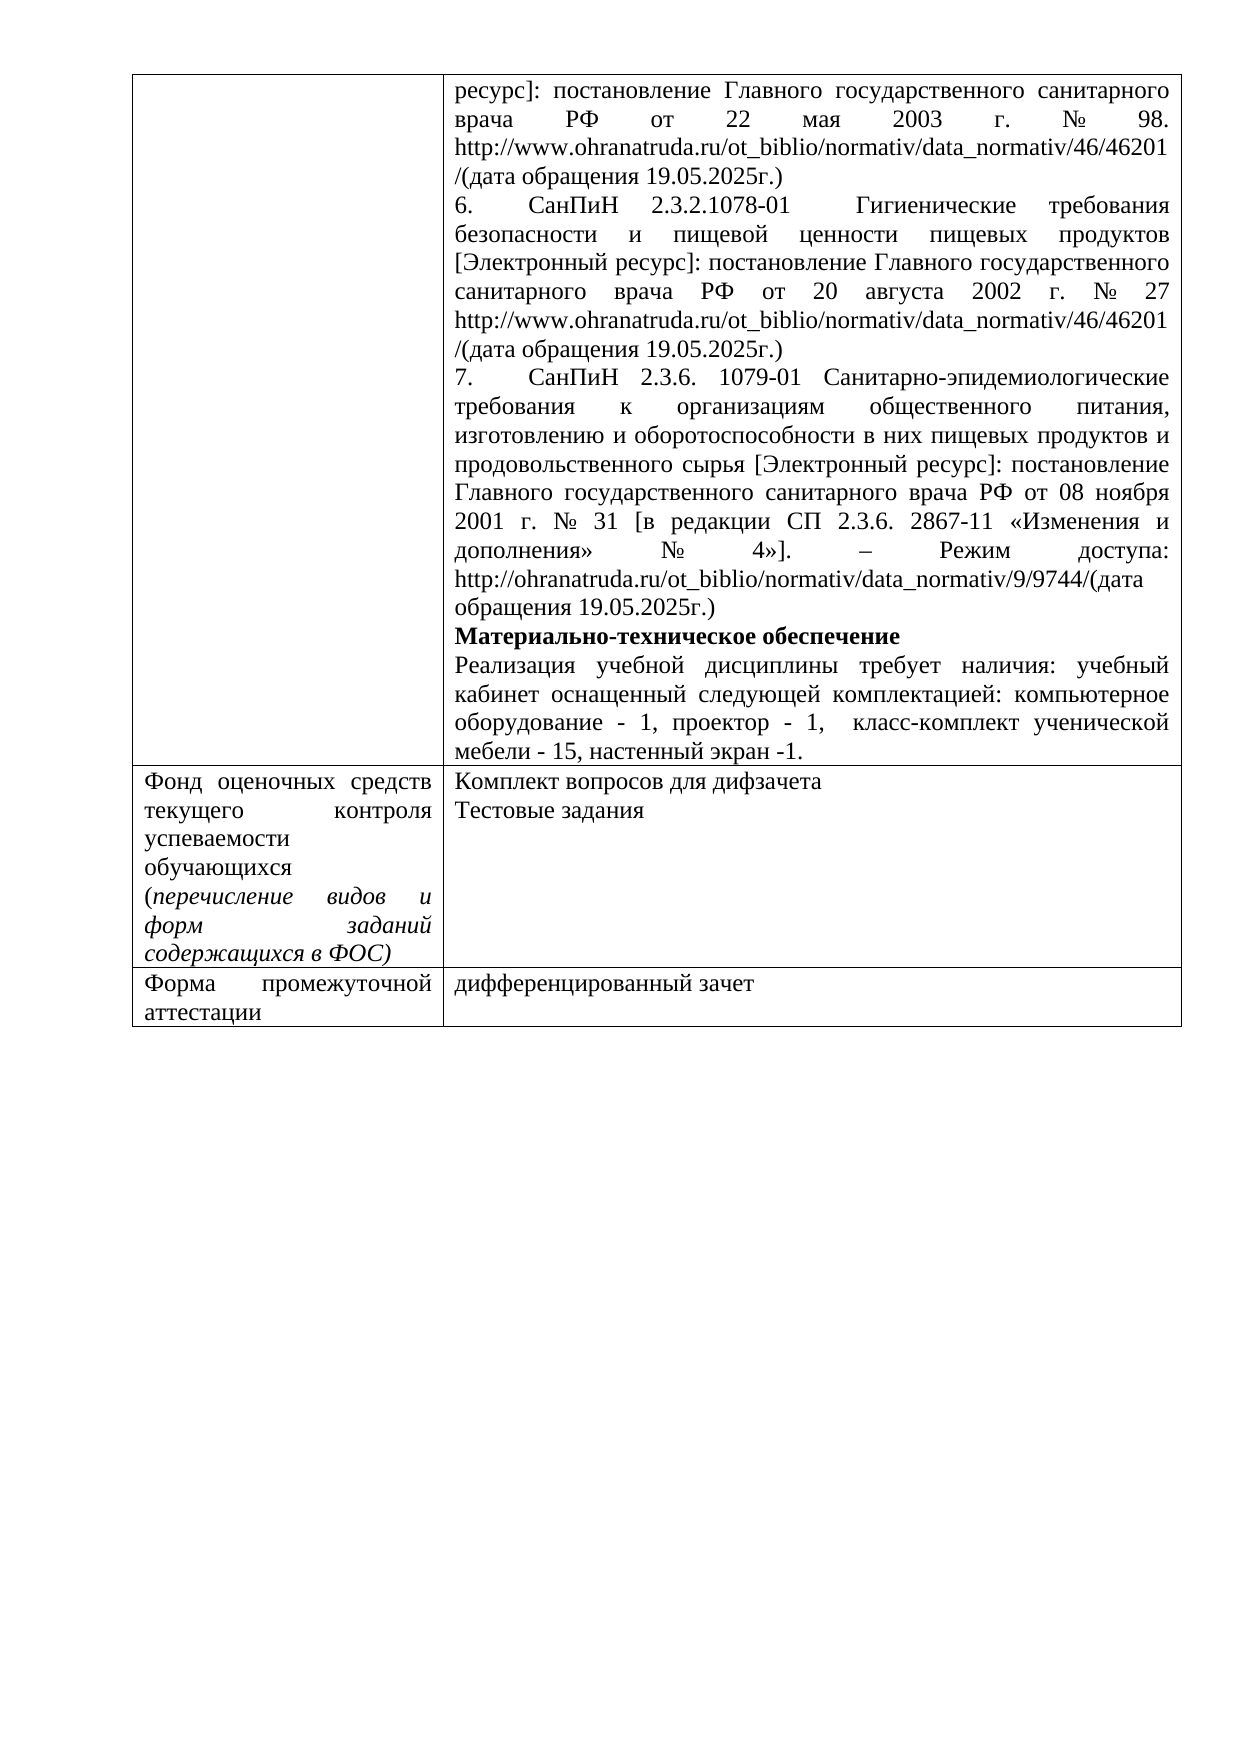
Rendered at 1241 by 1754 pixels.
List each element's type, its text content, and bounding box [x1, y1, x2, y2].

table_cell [133, 75, 443, 765]
table_cell Фонд оценочных средств текущего контроля успеваемости обучающихся (перечисление видов и форм заданий содержащихся в ФОС) [133, 766, 443, 967]
table_cell Комплект вопросов для дифзачета Тестовые задания [444, 766, 1181, 967]
table_cell Форма промежуточной аттестации [133, 968, 443, 1026]
table_cell дифференцированный зачет [444, 968, 1181, 1026]
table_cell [444, 75, 1181, 765]
